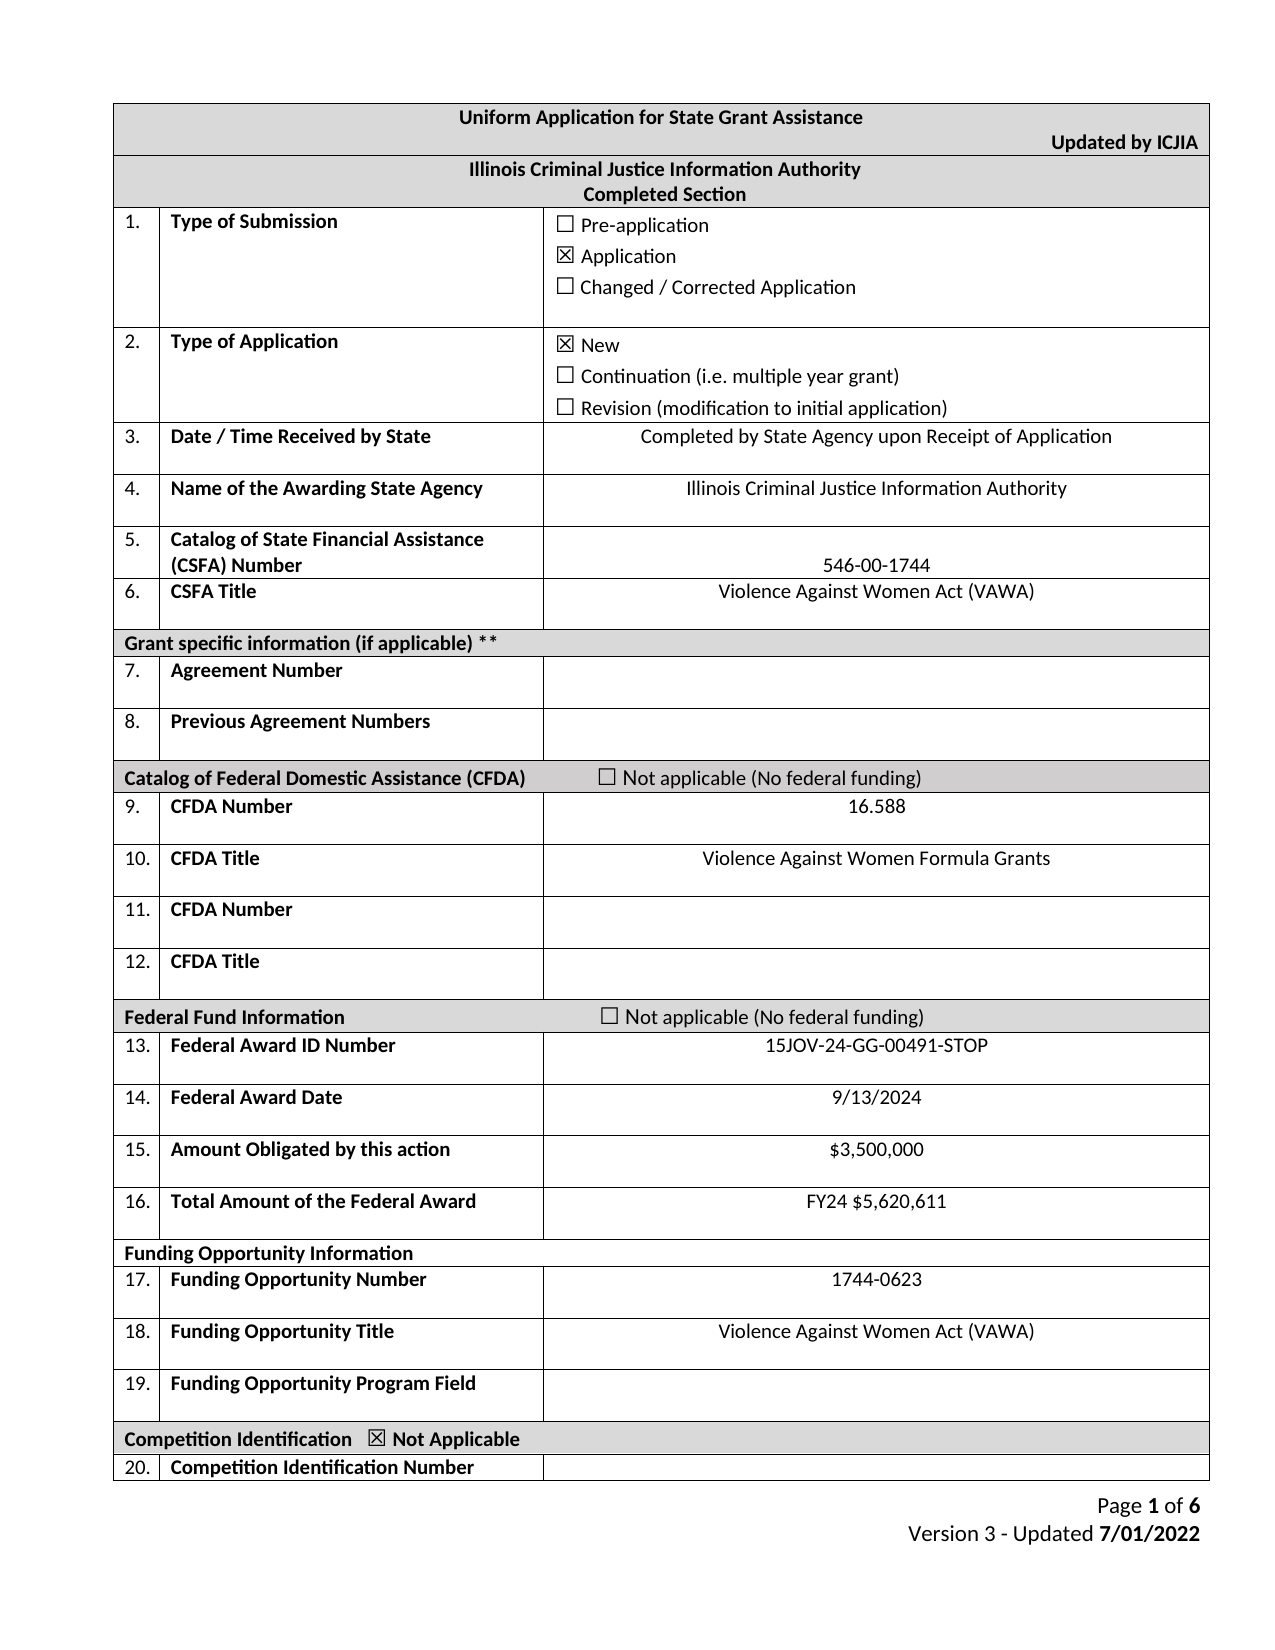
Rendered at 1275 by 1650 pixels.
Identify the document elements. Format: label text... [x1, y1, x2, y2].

table_cell [544, 1370, 1209, 1421]
table_cell Catalog of Federal Domestic Assistance (CFDA) Not applicable (No federal funding) [114, 761, 1209, 792]
table_cell [114, 527, 159, 577]
table_cell Illinois Criminal Justice Information Authority [544, 475, 1209, 526]
table_cell CFDA Title [160, 845, 543, 896]
table_cell [114, 657, 159, 708]
table_cell [114, 845, 159, 896]
table_cell 546-00-1744 [544, 527, 1209, 577]
table_cell Catalog of State Financial Assistance (CSFA) Number [160, 527, 543, 577]
table_cell CFDA Number [160, 793, 543, 844]
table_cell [160, 1455, 543, 1480]
table_cell Competition Identification Not Applicable [114, 1422, 1209, 1453]
table_cell CFDA Title [160, 949, 543, 999]
table_cell [544, 709, 1209, 759]
table_cell [114, 1136, 159, 1187]
table_cell Name of the Awarding State Agency [160, 475, 543, 526]
table_cell Violence Against Women Formula Grants [544, 845, 1209, 896]
table_cell [544, 1455, 1209, 1480]
table_cell [114, 1033, 159, 1083]
table_cell [114, 793, 159, 844]
table_cell [114, 949, 159, 999]
table_cell [544, 949, 1209, 999]
table_cell Type of Submission [160, 208, 543, 327]
table_cell [544, 657, 1209, 708]
table_cell [114, 1455, 159, 1480]
table_cell [114, 328, 159, 422]
table_cell Funding Opportunity Program Field [160, 1370, 543, 1421]
table_cell Amount Obligated by this action [160, 1136, 543, 1187]
table_cell $3,500,000 [544, 1136, 1209, 1187]
table_cell [114, 475, 159, 526]
table_cell [114, 1188, 159, 1239]
table_cell Completed by State Agency upon Receipt of Application [544, 423, 1209, 474]
table_cell Type of Application [160, 328, 543, 422]
table_cell FY24 $5,620,611 [544, 1188, 1209, 1239]
table_cell [114, 423, 159, 474]
table_cell [114, 1370, 159, 1421]
table_cell Federal Award Date [160, 1085, 543, 1135]
table_cell [114, 897, 159, 947]
table_cell Grant specific information (if applicable) ** [114, 630, 1209, 656]
table_cell Agreement Number [160, 657, 543, 708]
table_cell 15JOV-24-GG-00491-STOP [544, 1033, 1209, 1083]
table_cell Previous Agreement Numbers [160, 709, 543, 759]
table_cell [114, 709, 159, 759]
table_cell CSFA Title [160, 579, 543, 629]
table_cell Violence Against Women Act (VAWA) [544, 579, 1209, 629]
table_cell Funding Opportunity Number [160, 1267, 543, 1317]
table_cell CFDA Number [160, 897, 543, 947]
table_cell 1744-0623 [544, 1267, 1209, 1317]
table_cell Illinois Criminal Justice Information Authority Completed Section [114, 156, 1209, 207]
table_cell Federal Award ID Number [160, 1033, 543, 1083]
table_cell New Continuation (i.e. multiple year grant) Revision (modification to initial application) [544, 328, 1209, 422]
table_header Uniform Application for State Grant Assistance Updated by ICJIA [114, 104, 1209, 155]
table_cell Pre-application Application Changed / Corrected Application [544, 208, 1209, 327]
table_cell Funding Opportunity Title [160, 1319, 543, 1369]
table_cell Funding Opportunity Information [114, 1240, 1209, 1266]
table_cell [544, 897, 1209, 947]
table_cell [114, 1319, 159, 1369]
table_cell 9/13/2024 [544, 1085, 1209, 1135]
table_cell 16.588 [544, 793, 1209, 844]
table_cell Date / Time Received by State [160, 423, 543, 474]
table_cell [114, 1267, 159, 1317]
table_cell Total Amount of the Federal Award [160, 1188, 543, 1239]
table_cell [114, 208, 159, 327]
table_cell [114, 579, 159, 629]
table_cell [114, 1085, 159, 1135]
table_cell Federal Fund Information Not applicable (No federal funding) [114, 1000, 1209, 1032]
table_cell Violence Against Women Act (VAWA) [544, 1319, 1209, 1369]
